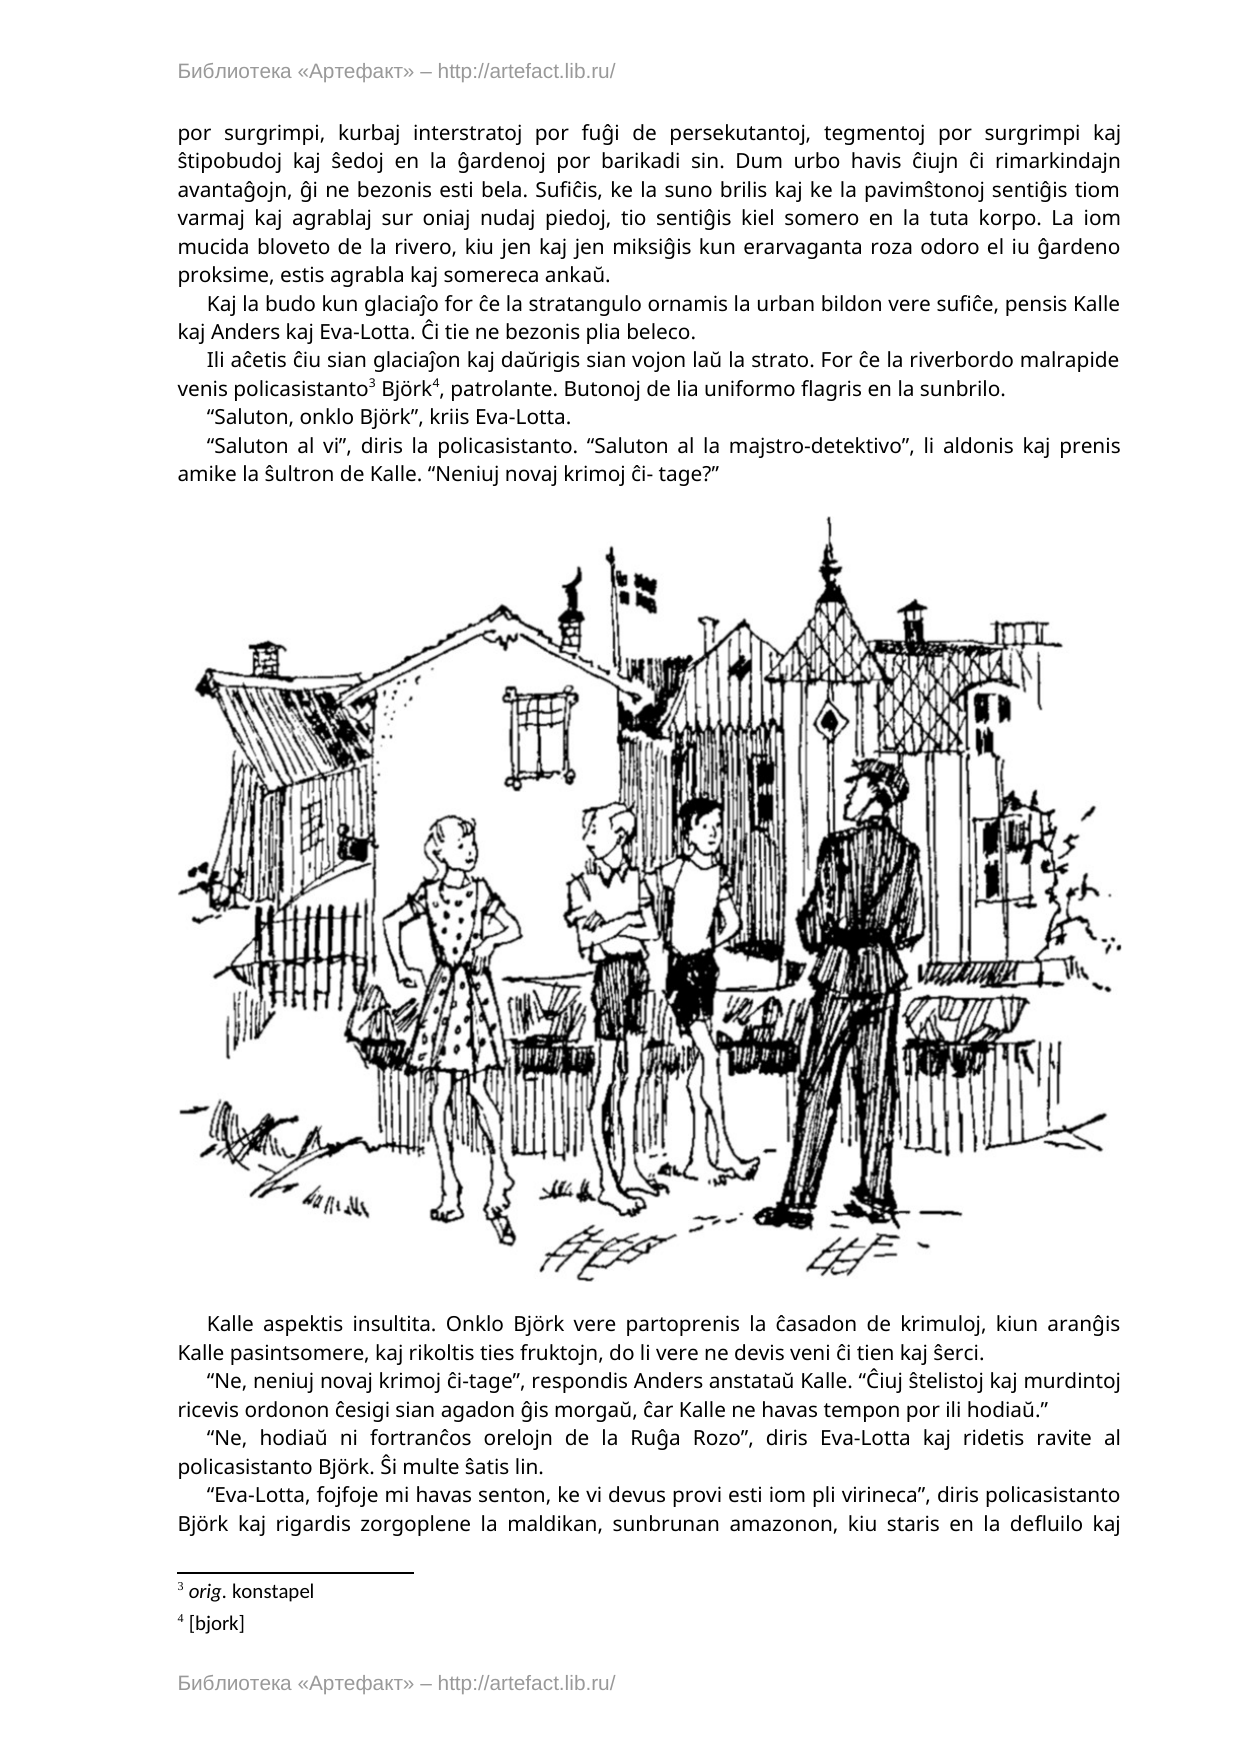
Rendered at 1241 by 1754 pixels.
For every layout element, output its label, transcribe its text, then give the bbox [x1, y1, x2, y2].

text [177, 118, 1122, 289]
picture [177, 516, 1122, 1282]
text Ili aĉetis ĉiu sian glaciaĵon kaj daŭrigis sian vojon laŭ la strato. For ĉe la riverbordo malrapide venis policasistanto Björk, patrolante. Butonoj de lia uniformo flagris en la sunbrilo. [177, 346, 1122, 402]
text “Saluton al vi”, diris la policasistanto. “Saluton al la majstro-detektivo”, li aldonis kaj prenis amike la ŝultron de Kalle. “Neniuj novaj krimoj ĉi- tage?” [177, 431, 1122, 488]
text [177, 1480, 1122, 1537]
text “Ne, hodiaŭ ni fortranĉos orelojn de la Ruĝa Rozo”, diris Eva-Lotta kaj ridetis ravite al policasistanto Björk. Ŝi multe ŝatis lin. [177, 1423, 1122, 1480]
text Kaj la budo kun glaciaĵo for ĉe la stratangulo ornamis la urban bildon vere sufiĉe, pensis Kalle kaj Anders kaj Eva-Lotta. Ĉi tie ne bezonis plia beleco. [177, 289, 1122, 346]
text Kalle aspektis insultita. Onklo Björk vere partoprenis la ĉasadon de krimuloj, kiun aranĝis Kalle pasintsomere, kaj rikoltis ties fruktojn, do li vere ne devis veni ĉi tien kaj ŝerci. [177, 1309, 1122, 1366]
text “Ne, neniuj novaj krimoj ĉi-tage”, respondis Anders anstataŭ Kalle. “Ĉiuj ŝtelistoj kaj murdintoj ricevis ordonon ĉesigi sian agadon ĝis morgaŭ, ĉar Kalle ne havas tempon por ili hodiaŭ.” [177, 1366, 1122, 1423]
text “Saluton, onklo Björk”, kriis Eva-Lotta. [177, 402, 1122, 431]
